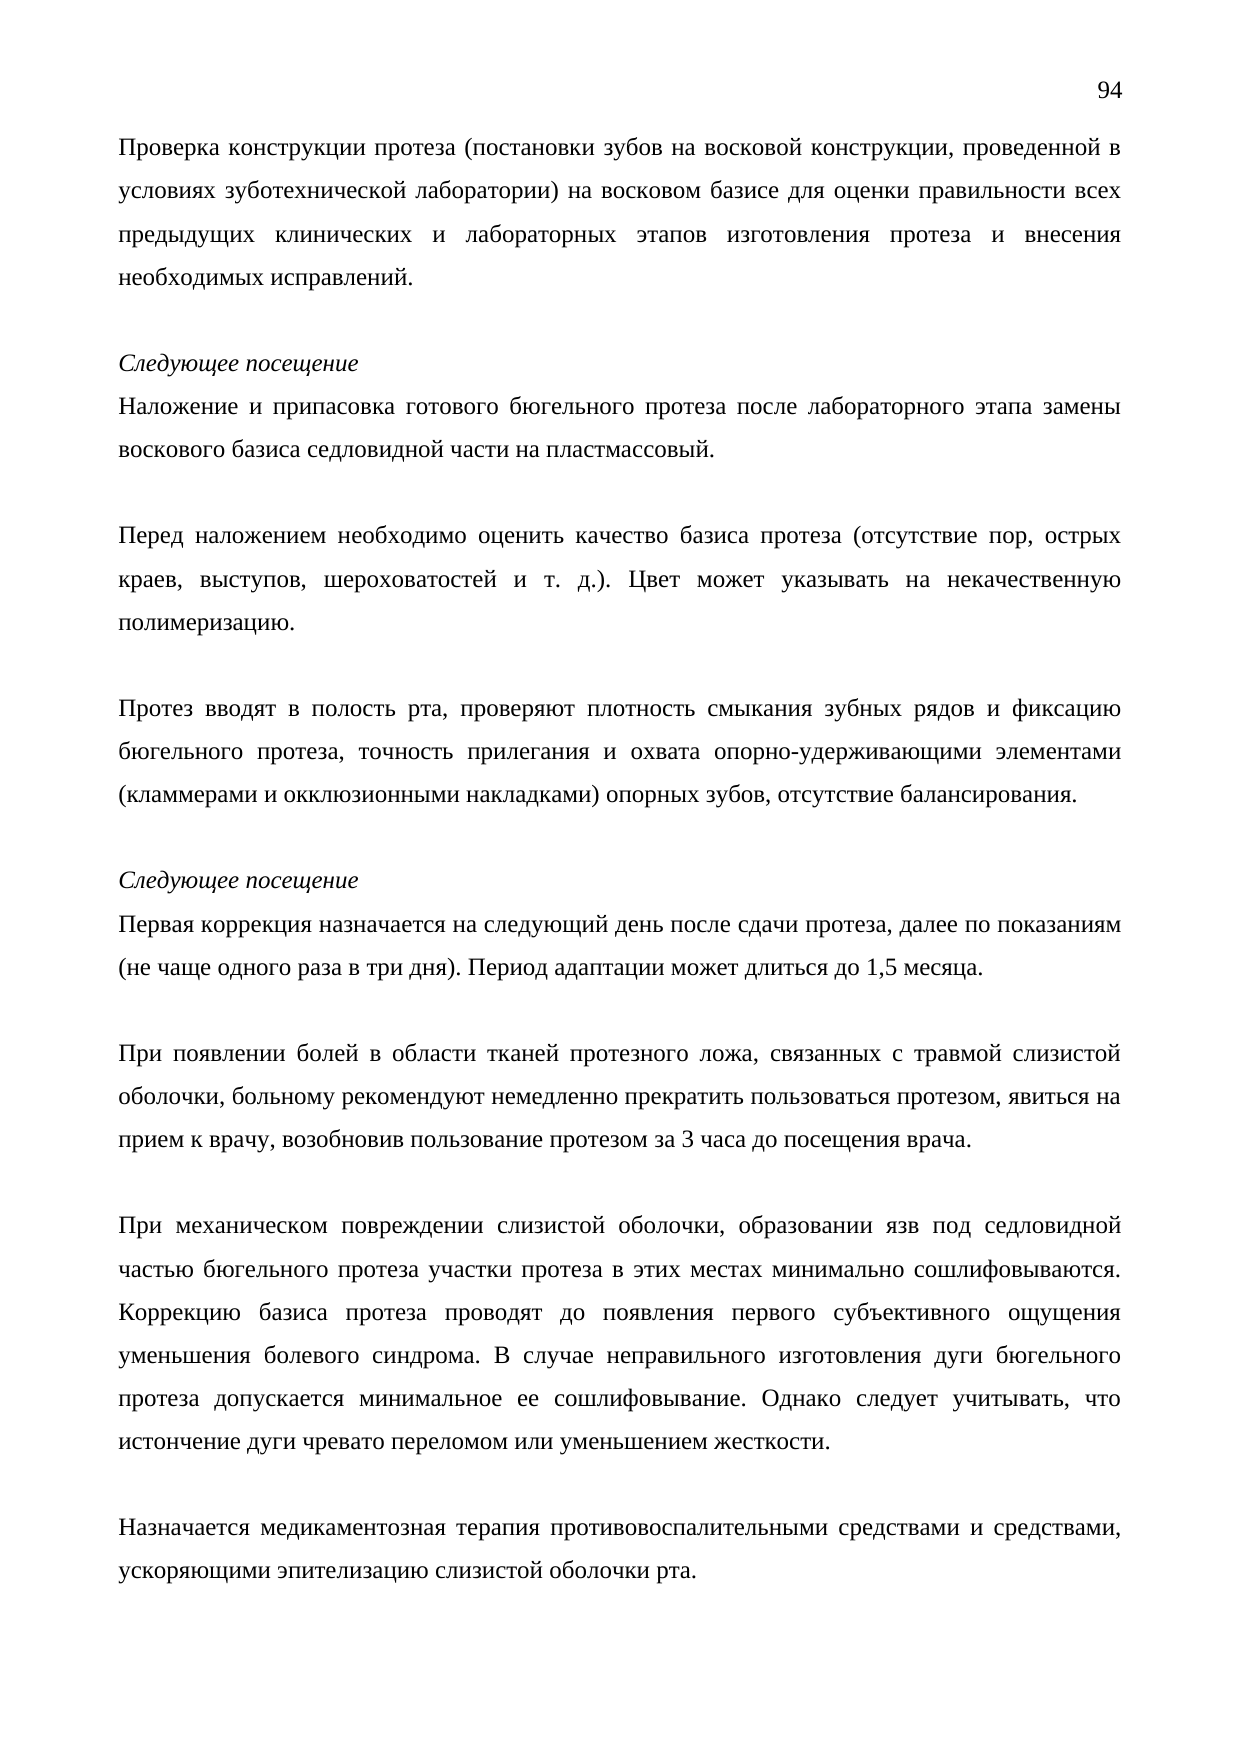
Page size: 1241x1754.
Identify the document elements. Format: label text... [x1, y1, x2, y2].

text Протез вводят в полость рта, проверяют плотность смыкания зубных рядов и фиксацию бюгельного протеза, точность прилегания и охвата опорно-удерживающими элементами (кламмерами и окклюзионными накладками) опорных зубов, отсутствие балансирования. [118, 693, 1122, 808]
text При механическом повреждении слизистой оболочки, образовании язв под седловидной частью бюгельного протеза участки протеза в этих местах минимально сошлифовываются. Коррекцию базиса протеза проводят до появления первого субъективного ощущения уменьшения болевого синдрома. В случае неправильного изготовления дуги бюгельного протеза допускается минимальное ее сошлифовывание. Однако следует учитывать, что истончение дуги чревато переломом или уменьшением жесткости. [118, 1211, 1122, 1455]
text Следующее посещение [118, 348, 1122, 377]
text При появлении болей в области тканей протезного ложа, связанных с травмой слизистой оболочки, больному рекомендуют немедленно прекратить пользоваться протезом, явиться на прием к врачу, возобновив пользование протезом за 3 часа до посещения врача. [118, 1038, 1122, 1153]
text Перед наложением необходимо оценить качество базиса протеза (отсутствие пор, острых краев, выступов, шероховатостей и т. д.). Цвет может указывать на некачественную полимеризацию. [118, 521, 1122, 636]
text Первая коррекция назначается на следующий день после сдачи протеза, далее по показаниям (не чаще одного раза в три дня). Период адаптации может длиться до 1,5 месяца. [118, 909, 1122, 981]
text Проверка конструкции протеза (постановки зубов на восковой конструкции, проведенной в условиях зуботехнической лаборатории) на восковом базисе для оценки правильности всех предыдущих клинических и лабораторных этапов изготовления протеза и внесения необходимых исправлений. [118, 132, 1122, 291]
text Назначается медикаментозная терапия противовоспалительными средствами и средствами, ускоряющими эпителизацию слизистой оболочки рта. [118, 1512, 1122, 1584]
text Наложение и припасовка готового бюгельного протеза после лабораторного этапа замены воскового базиса седловидной части на пластмассовый. [118, 391, 1122, 463]
text Следующее посещение [118, 866, 1122, 894]
